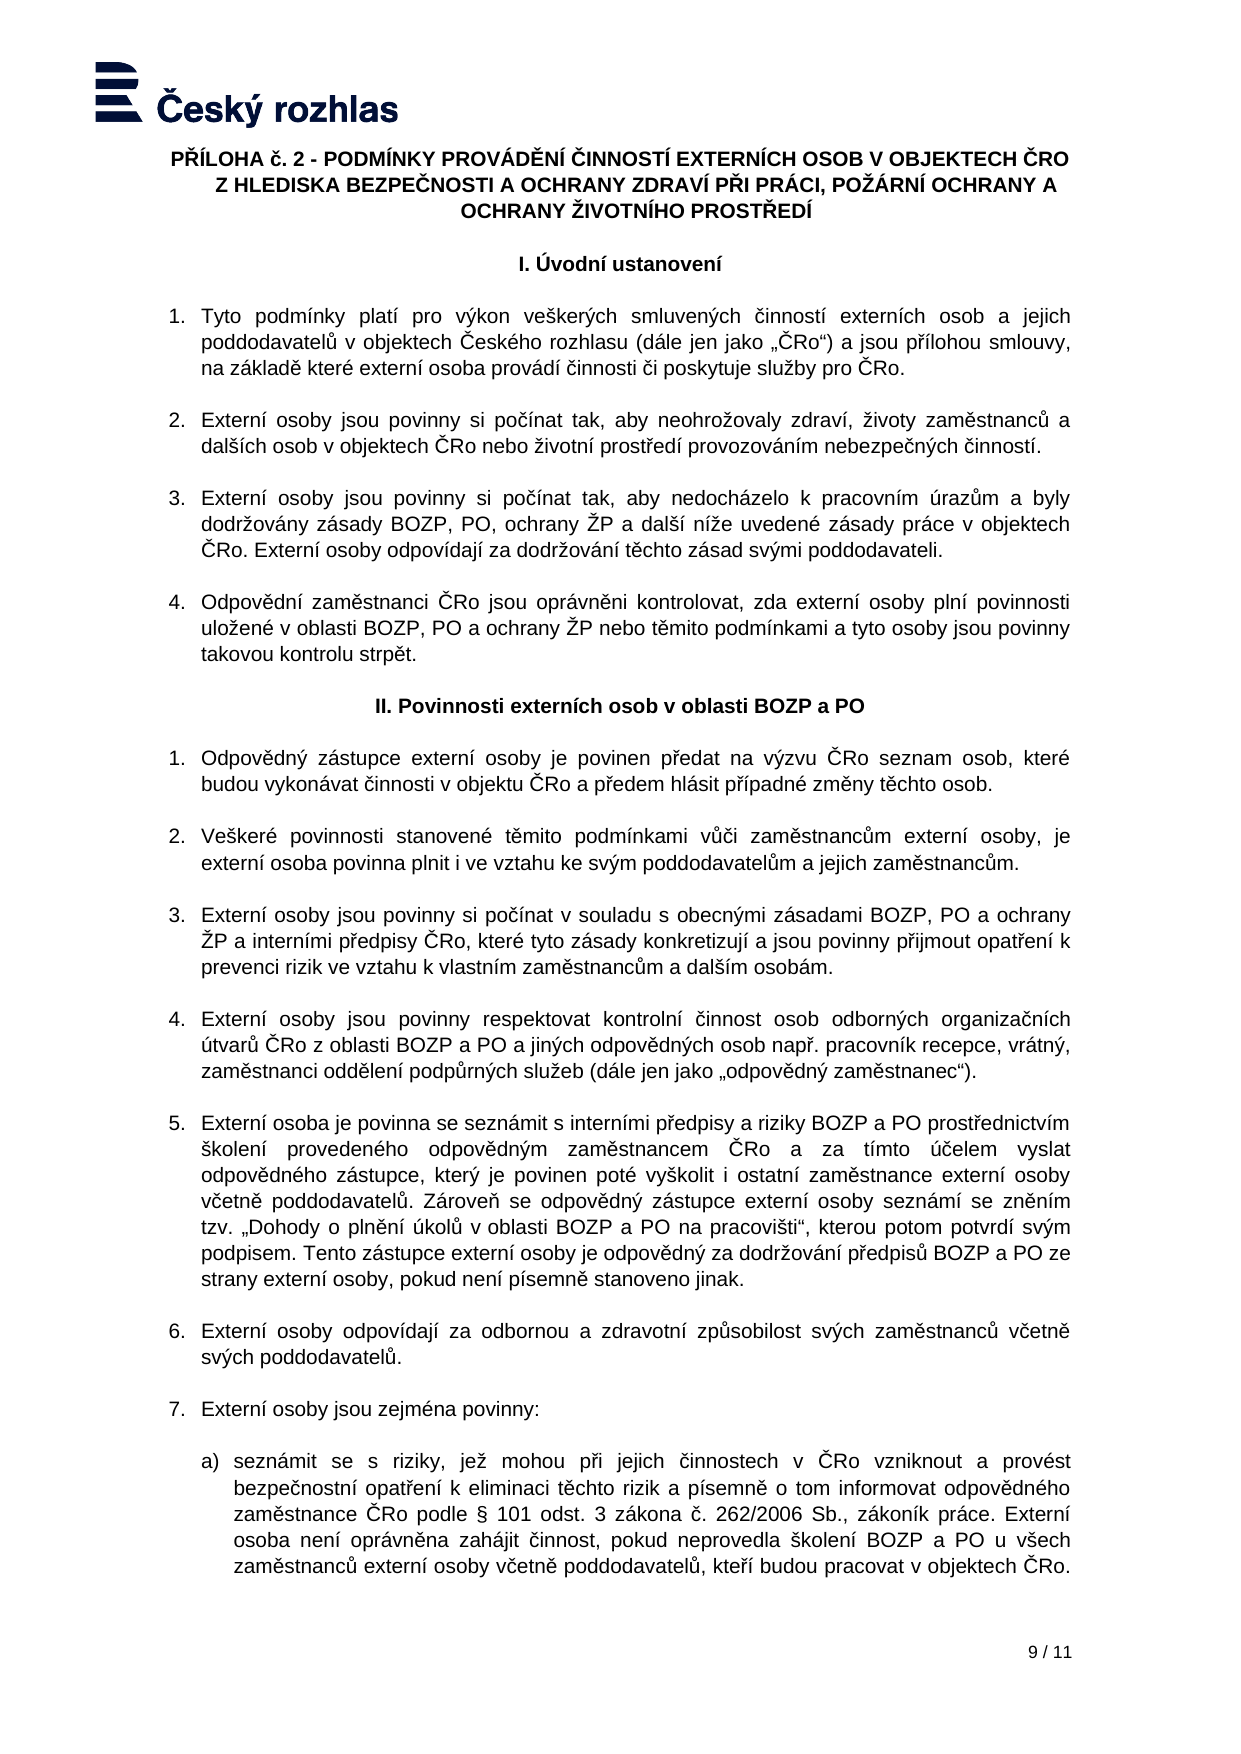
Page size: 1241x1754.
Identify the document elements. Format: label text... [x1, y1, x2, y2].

list Externí osoba je povinna se seznámit s interními předpisy a riziky BOZP a PO prostřednictvím školení provedeného odpovědným zaměstnancem ČRo a za tímto účelem vyslat odpovědného zástupce, který je povinen poté vyškolit i ostatní zaměstnance externí osoby včetně poddodavatelů. Zároveň se odpovědný zástupce externí osoby seznámí se zněním tzv. „Dohody o plnění úkolů v oblasti BOZP a PO na pracovišti“, kterou potom potvrdí svým podpisem. Tento zástupce externí osoby je odpovědný za dodržování předpisů BOZP a PO ze strany externí osoby, pokud není písemně stanoveno jinak. [168, 1109, 1072, 1292]
list Veškeré povinnosti stanovené těmito podmínkami vůči zaměstnancům externí osoby, je externí osoba povinna plnit i ve vztahu ke svým poddodavatelům a jejich zaměstnancům. [168, 823, 1072, 875]
subtitle Úvodní ustanovení [168, 250, 1072, 276]
list Externí osoby jsou povinny si počínat tak, aby neohrožovaly zdraví, životy zaměstnanců a dalších osob v objektech ČRo nebo životní prostředí provozováním nebezpečných činností. [168, 406, 1072, 458]
list Externí osoby odpovídají za odbornou a zdravotní způsobilost svých zaměstnanců včetně svých poddodavatelů. [168, 1318, 1072, 1370]
list Externí osoby jsou povinny respektovat kontrolní činnost osob odborných organizačních útvarů ČRo z oblasti BOZP a PO a jiných odpovědných osob např. pracovník recepce, vrátný, zaměstnanci oddělení podpůrných služeb (dále jen jako „odpovědný zaměstnanec“). [168, 1005, 1072, 1083]
list Tyto podmínky platí pro výkon veškerých smluvených činností externích osob a jejich poddodavatelů v objektech Českého rozhlasu (dále jen jako „ČRo“) a jsou přílohou smlouvy, na základě které externí osoba provádí činnosti či poskytuje služby pro ČRo. [168, 302, 1072, 380]
picture [95, 62, 398, 128]
list PŘÍLOHA č. 2 - PODMÍNKY PROVÁDĚNÍ ČINNOSTÍ EXTERNÍCH OSOB V OBJEKTECH ČRO Z HLEDISKA BEZPEČNOSTI A OCHRANY ZDRAVÍ PŘI PRÁCI, POŽÁRNÍ OCHRANY A OCHRANY ŽIVOTNÍHO PROSTŘEDÍ [168, 146, 1072, 224]
list Externí osoby jsou zejména povinny: [168, 1396, 1072, 1422]
subtitle Povinnosti externích osob v oblasti BOZP a PO [168, 693, 1072, 719]
list Odpovědný zástupce externí osoby je povinen předat na výzvu ČRo seznam osob, které budou vykonávat činnosti v objektu ČRo a předem hlásit případné změny těchto osob. [168, 745, 1072, 797]
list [201, 1448, 1072, 1578]
list Odpovědní zaměstnanci ČRo jsou oprávněni kontrolovat, zda externí osoby plní povinnosti uložené v oblasti BOZP, PO a ochrany ŽP nebo těmito podmínkami a tyto osoby jsou povinny takovou kontrolu strpět. [168, 589, 1072, 667]
list Externí osoby jsou povinny si počínat v souladu s obecnými zásadami BOZP, PO a ochrany ŽP a interními předpisy ČRo, které tyto zásady konkretizují a jsou povinny přijmout opatření k prevenci rizik ve vztahu k vlastním zaměstnancům a dalším osobám. [168, 901, 1072, 979]
list Externí osoby jsou povinny si počínat tak, aby nedocházelo k pracovním úrazům a byly dodržovány zásady BOZP, PO, ochrany ŽP a další níže uvedené zásady práce v objektech ČRo. Externí osoby odpovídají za dodržování těchto zásad svými poddodavateli. [168, 484, 1072, 563]
